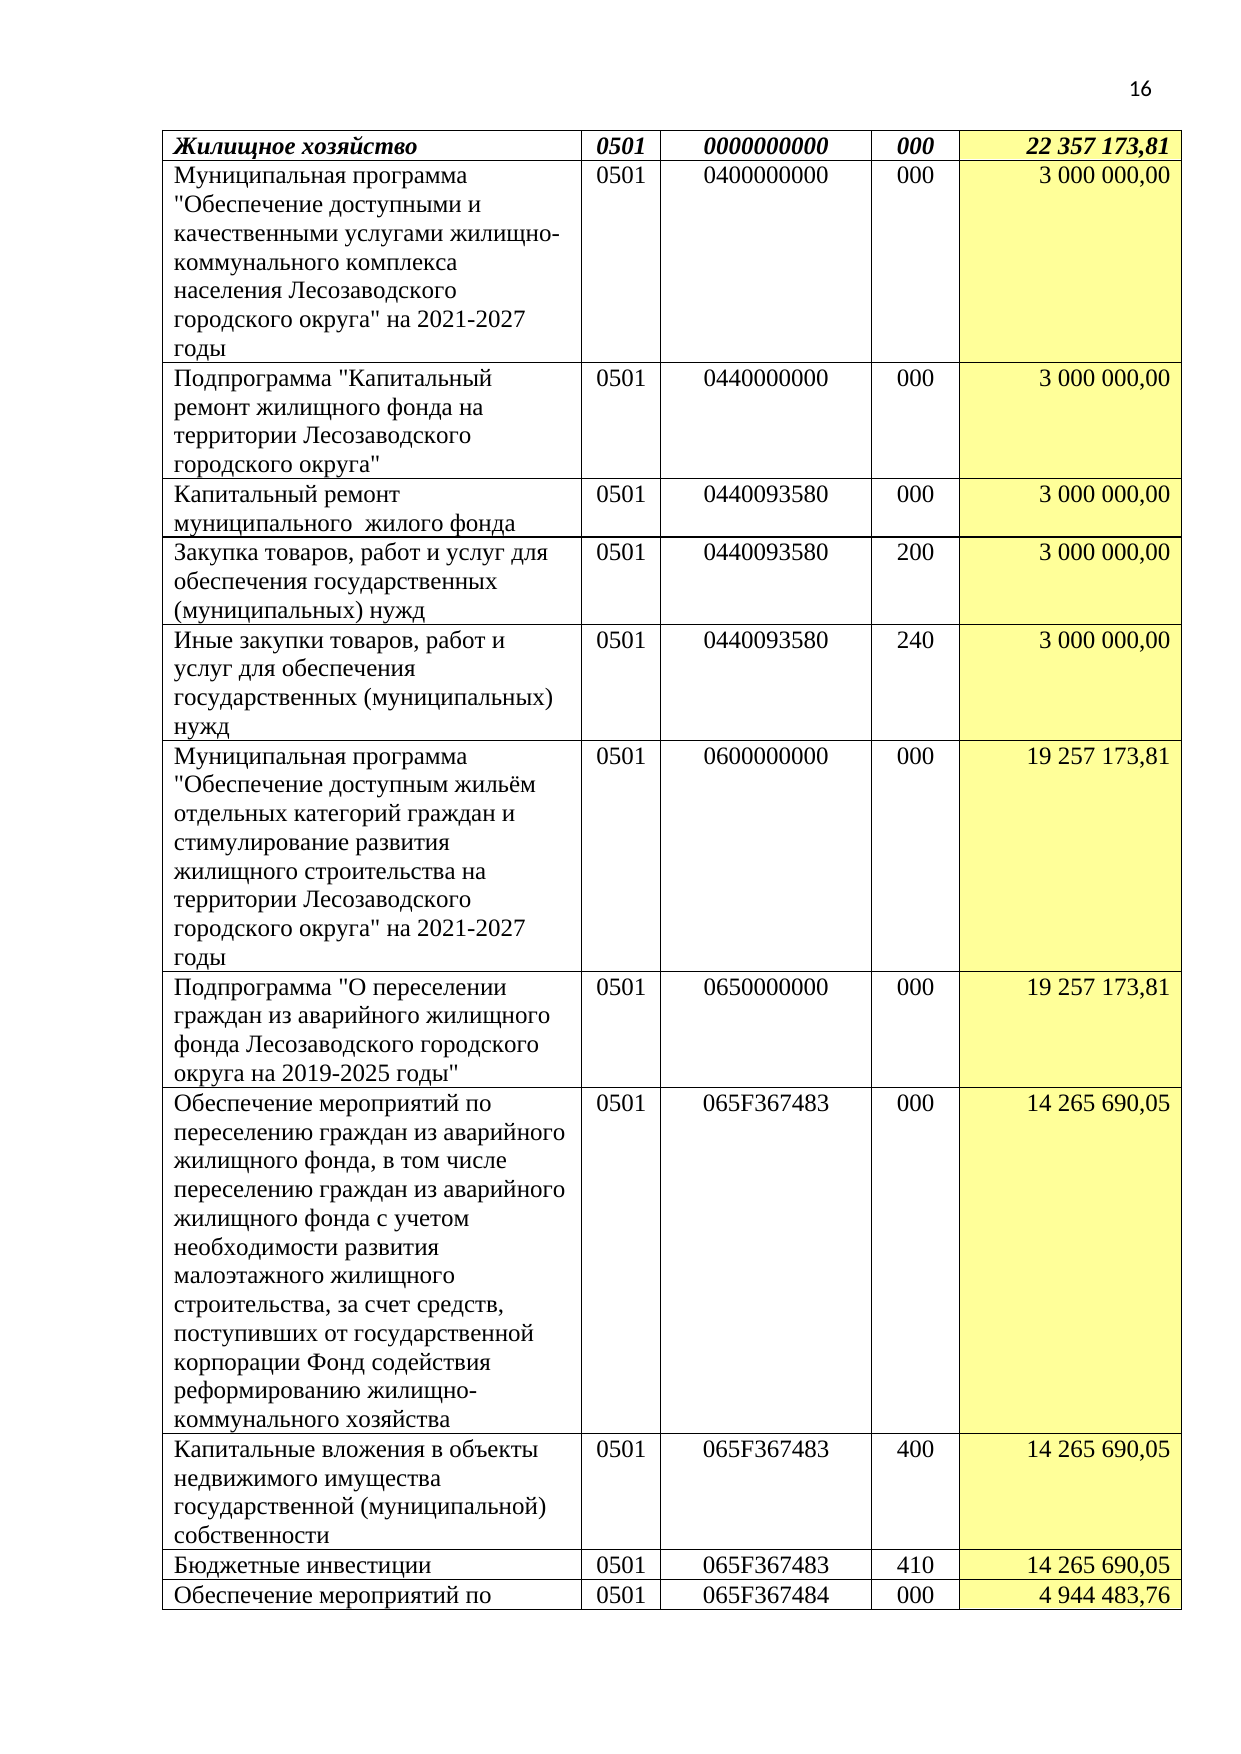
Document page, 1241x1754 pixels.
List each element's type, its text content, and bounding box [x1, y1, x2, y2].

table_cell 0440093580 [661, 479, 871, 536]
table_cell 0501 [582, 972, 660, 1087]
table_cell 0000000000 [661, 131, 871, 159]
table_cell Бюджетные инвестиции [163, 1550, 581, 1579]
table_cell 0440093580 [661, 538, 871, 624]
table_cell Обеспечение мероприятий по переселению граждан из аварийного жилищного фонда, в том числе переселению граждан из аварийного жилищного фонда с учетом необходимости развития малоэтажного жилищного строительства, за счет средств, поступивших от государственной корпорации Фонд содействия реформированию жилищно-коммунального хозяйства [163, 1088, 581, 1433]
table_cell 3 000 000,00 [960, 363, 1181, 478]
table_cell 0501 [582, 1434, 660, 1549]
table_cell 0501 [582, 131, 660, 159]
table_cell 000 [872, 479, 959, 536]
table_cell 14 265 690,05 [960, 1088, 1181, 1433]
table_cell Капитальные вложения в объекты недвижимого имущества государственной (муниципальной) собственности [163, 1434, 581, 1549]
table_cell 400 [872, 1434, 959, 1549]
table_cell 000 [872, 1088, 959, 1433]
table_cell Закупка товаров, работ и услуг для обеспечения государственных (муниципальных) нужд [163, 538, 581, 624]
table_cell 065F367483 [661, 1434, 871, 1549]
table_cell 4 944 483,76 [960, 1580, 1181, 1608]
table_cell 0501 [582, 625, 660, 740]
table_cell 3 000 000,00 [960, 161, 1181, 362]
table_cell 0440093580 [661, 625, 871, 740]
table_cell Подпрограмма "О переселении граждан из аварийного жилищного фонда Лесозаводского городского округа на 2019-2025 годы" [163, 972, 581, 1087]
table_cell 0600000000 [661, 741, 871, 971]
table_cell Подпрограмма "Капитальный ремонт жилищного фонда на территории Лесозаводского городского округа" [163, 363, 581, 478]
table_cell 3 000 000,00 [960, 538, 1181, 624]
table_cell 22 357 173,81 [960, 131, 1181, 159]
table_cell 0501 [582, 538, 660, 624]
table_cell 000 [872, 972, 959, 1087]
table_cell 0501 [582, 161, 660, 362]
table_cell 000 [872, 161, 959, 362]
table_cell Муниципальная программа "Обеспечение доступным жильём отдельных категорий граждан и стимулирование развития жилищного строительства на территории Лесозаводского городского округа" на 2021-2027 годы [163, 741, 581, 971]
table_cell 410 [872, 1550, 959, 1579]
table_cell 065F367483 [661, 1088, 871, 1433]
table_cell 3 000 000,00 [960, 625, 1181, 740]
table_cell Муниципальная программа "Обеспечение доступными и качественными услугами жилищно-коммунального комплекса населения Лесозаводского городского округа" на 2021-2027 годы [163, 161, 581, 362]
table_cell 0440000000 [661, 363, 871, 478]
table_cell 0501 [582, 1088, 660, 1433]
table_cell 000 [872, 741, 959, 971]
table_cell 000 [872, 363, 959, 478]
table_cell 0650000000 [661, 972, 871, 1087]
table_cell 065F367484 [661, 1580, 871, 1608]
table_cell 0501 [582, 1550, 660, 1579]
table_cell 14 265 690,05 [960, 1434, 1181, 1549]
table_cell 000 [872, 1580, 959, 1608]
table_cell 000 [872, 131, 959, 159]
table_cell 065F367483 [661, 1550, 871, 1579]
table_cell 0501 [582, 1580, 660, 1608]
table_cell Иные закупки товаров, работ и услуг для обеспечения государственных (муниципальных) нужд [163, 625, 581, 740]
table_cell 0501 [582, 363, 660, 478]
table_cell 19 257 173,81 [960, 972, 1181, 1087]
table_cell 0501 [582, 479, 660, 536]
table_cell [163, 1580, 581, 1608]
table_cell 19 257 173,81 [960, 741, 1181, 971]
table_cell Капитальный ремонт муниципального жилого фонда [163, 479, 581, 536]
table_cell 0400000000 [661, 161, 871, 362]
table_cell Жилищное хозяйство [163, 131, 581, 159]
table_cell 200 [872, 538, 959, 624]
table_cell 3 000 000,00 [960, 479, 1181, 536]
table_cell 0501 [582, 741, 660, 971]
table_cell 240 [872, 625, 959, 740]
table_cell 14 265 690,05 [960, 1550, 1181, 1579]
